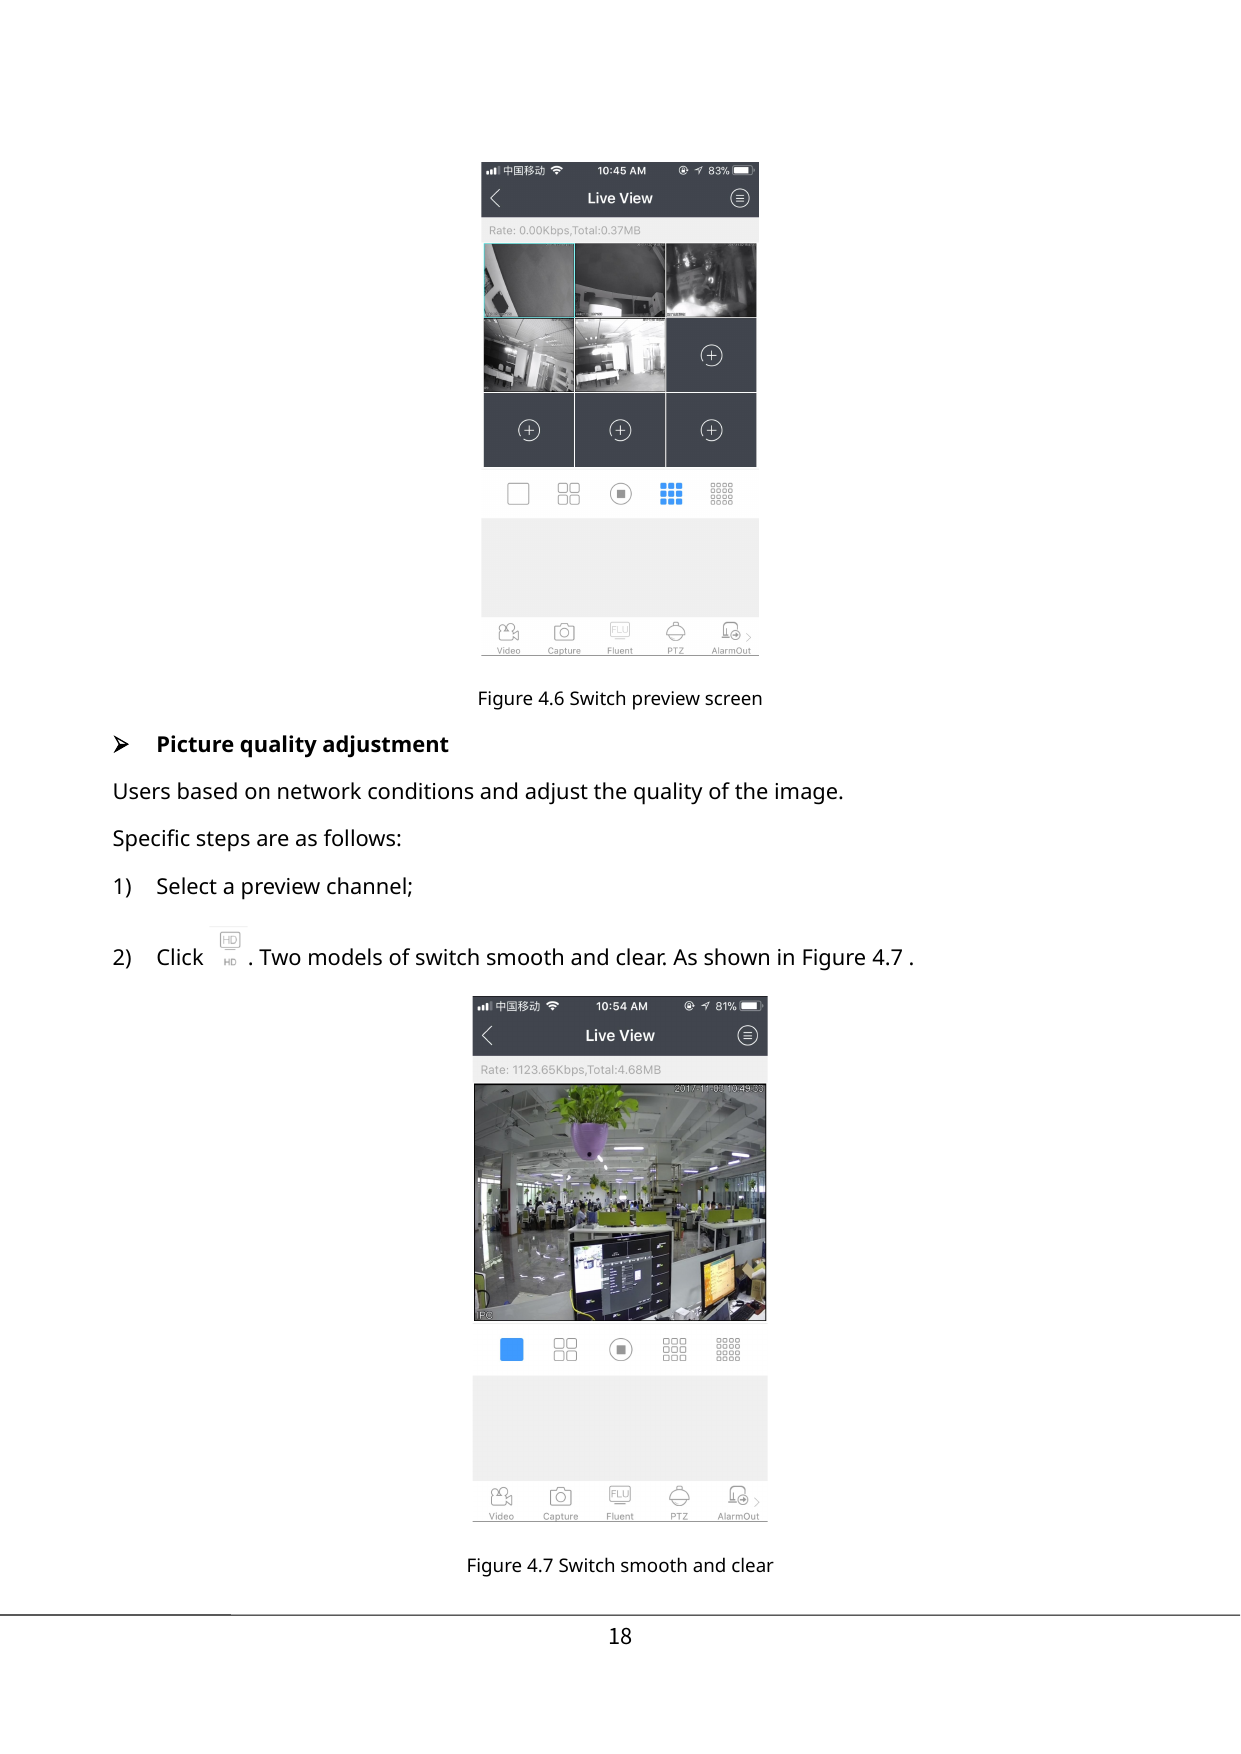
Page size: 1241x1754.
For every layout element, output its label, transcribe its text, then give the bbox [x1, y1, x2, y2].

picture [472, 996, 768, 1522]
list Select a preview channel; [112, 869, 1128, 902]
list Click . Two models of switch smooth and clear. As shown in Figure 4.7 . [112, 917, 1128, 982]
picture [481, 162, 759, 656]
text Specific steps are as follows: [112, 822, 1128, 854]
text Users based on network conditions and adjust the quality of the image. [112, 774, 1128, 807]
text Figure 4.6 Switch preview screen [112, 682, 1128, 714]
text Figure 4.7 Switch smooth and clear [112, 1549, 1128, 1582]
picture [209, 926, 248, 966]
list Picture quality adjustment [112, 727, 1128, 760]
